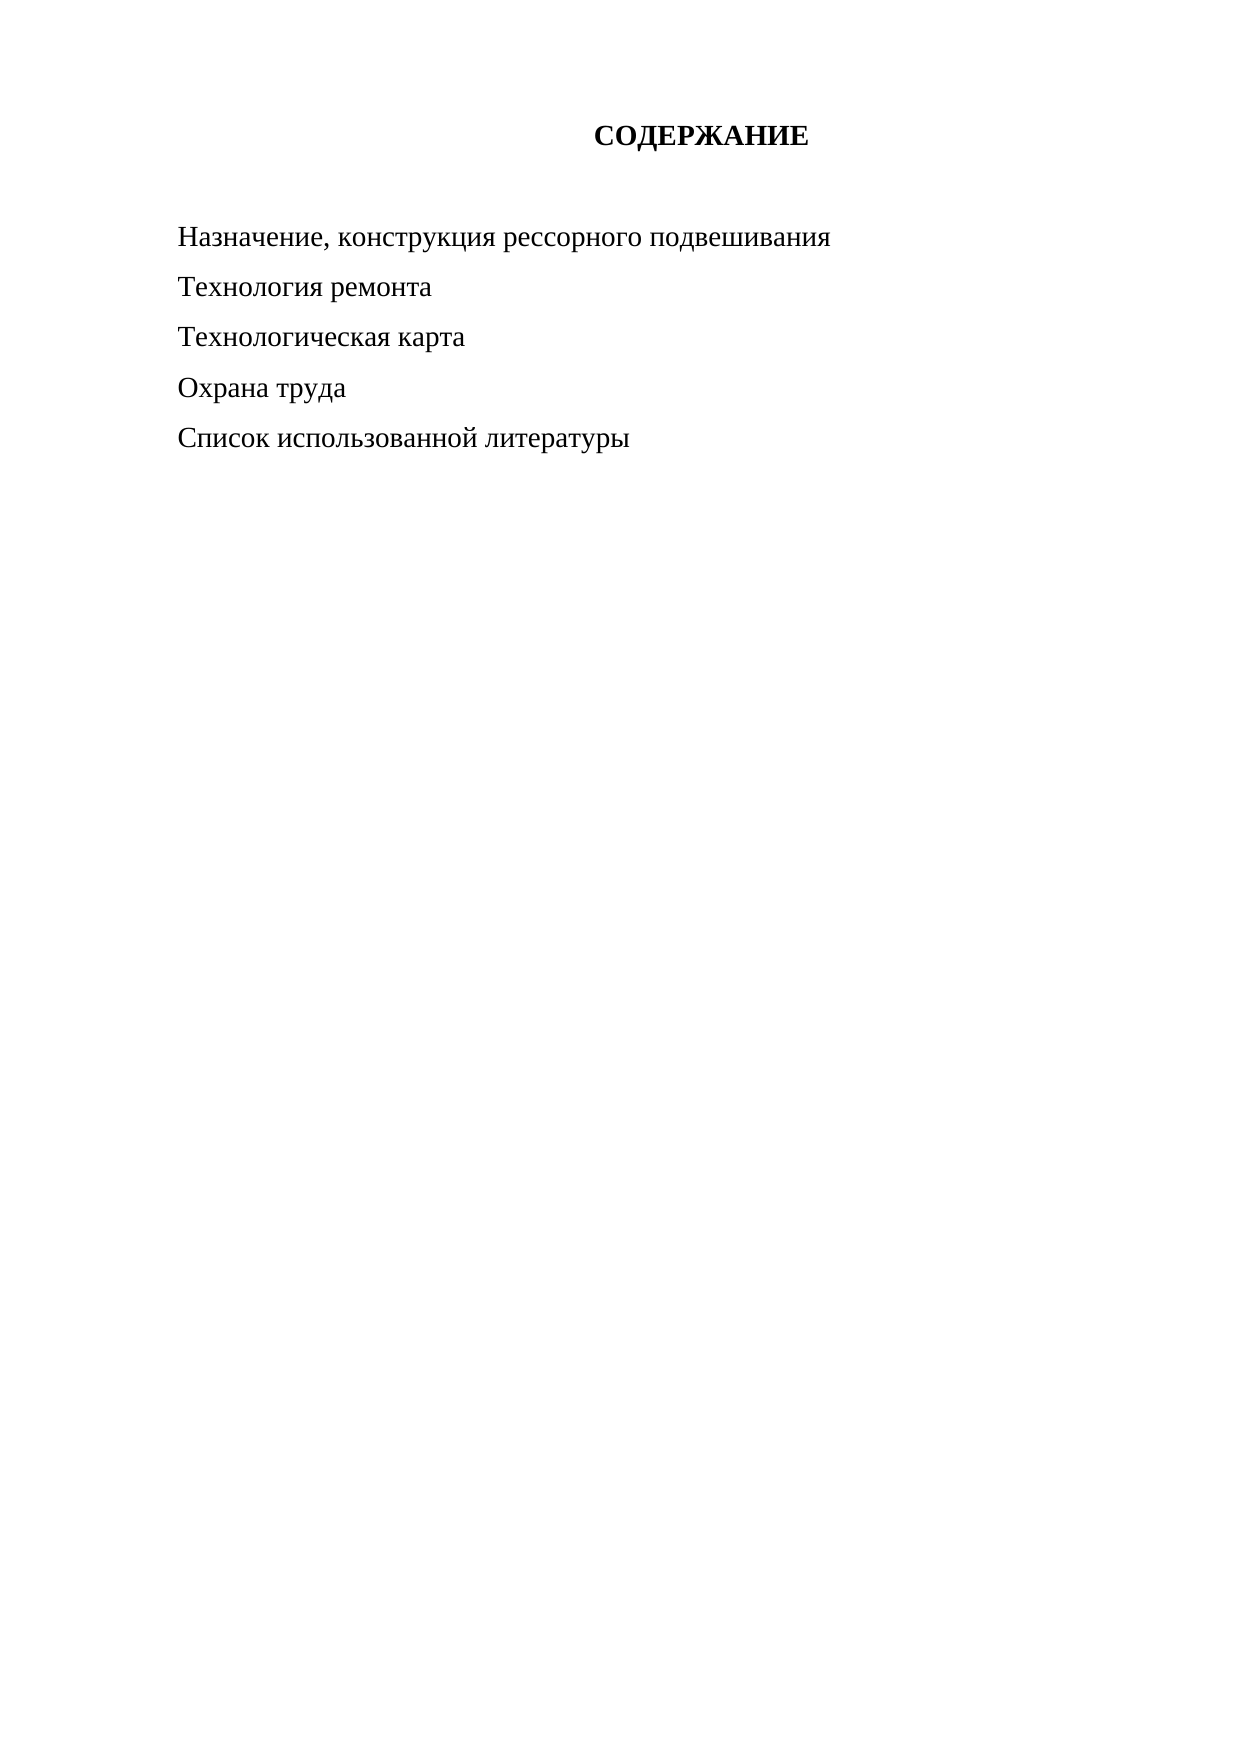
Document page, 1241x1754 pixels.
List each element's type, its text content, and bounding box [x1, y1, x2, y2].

text Технологическая карта [177, 319, 1152, 353]
text СОДЕРЖАНИЕ [177, 118, 1152, 152]
text Назначение, конструкция рессорного подвешивания [177, 219, 1152, 252]
text Список использованной литературы [177, 420, 1152, 453]
text Технология ремонта [177, 269, 1152, 303]
text Охрана труда [177, 370, 1152, 403]
